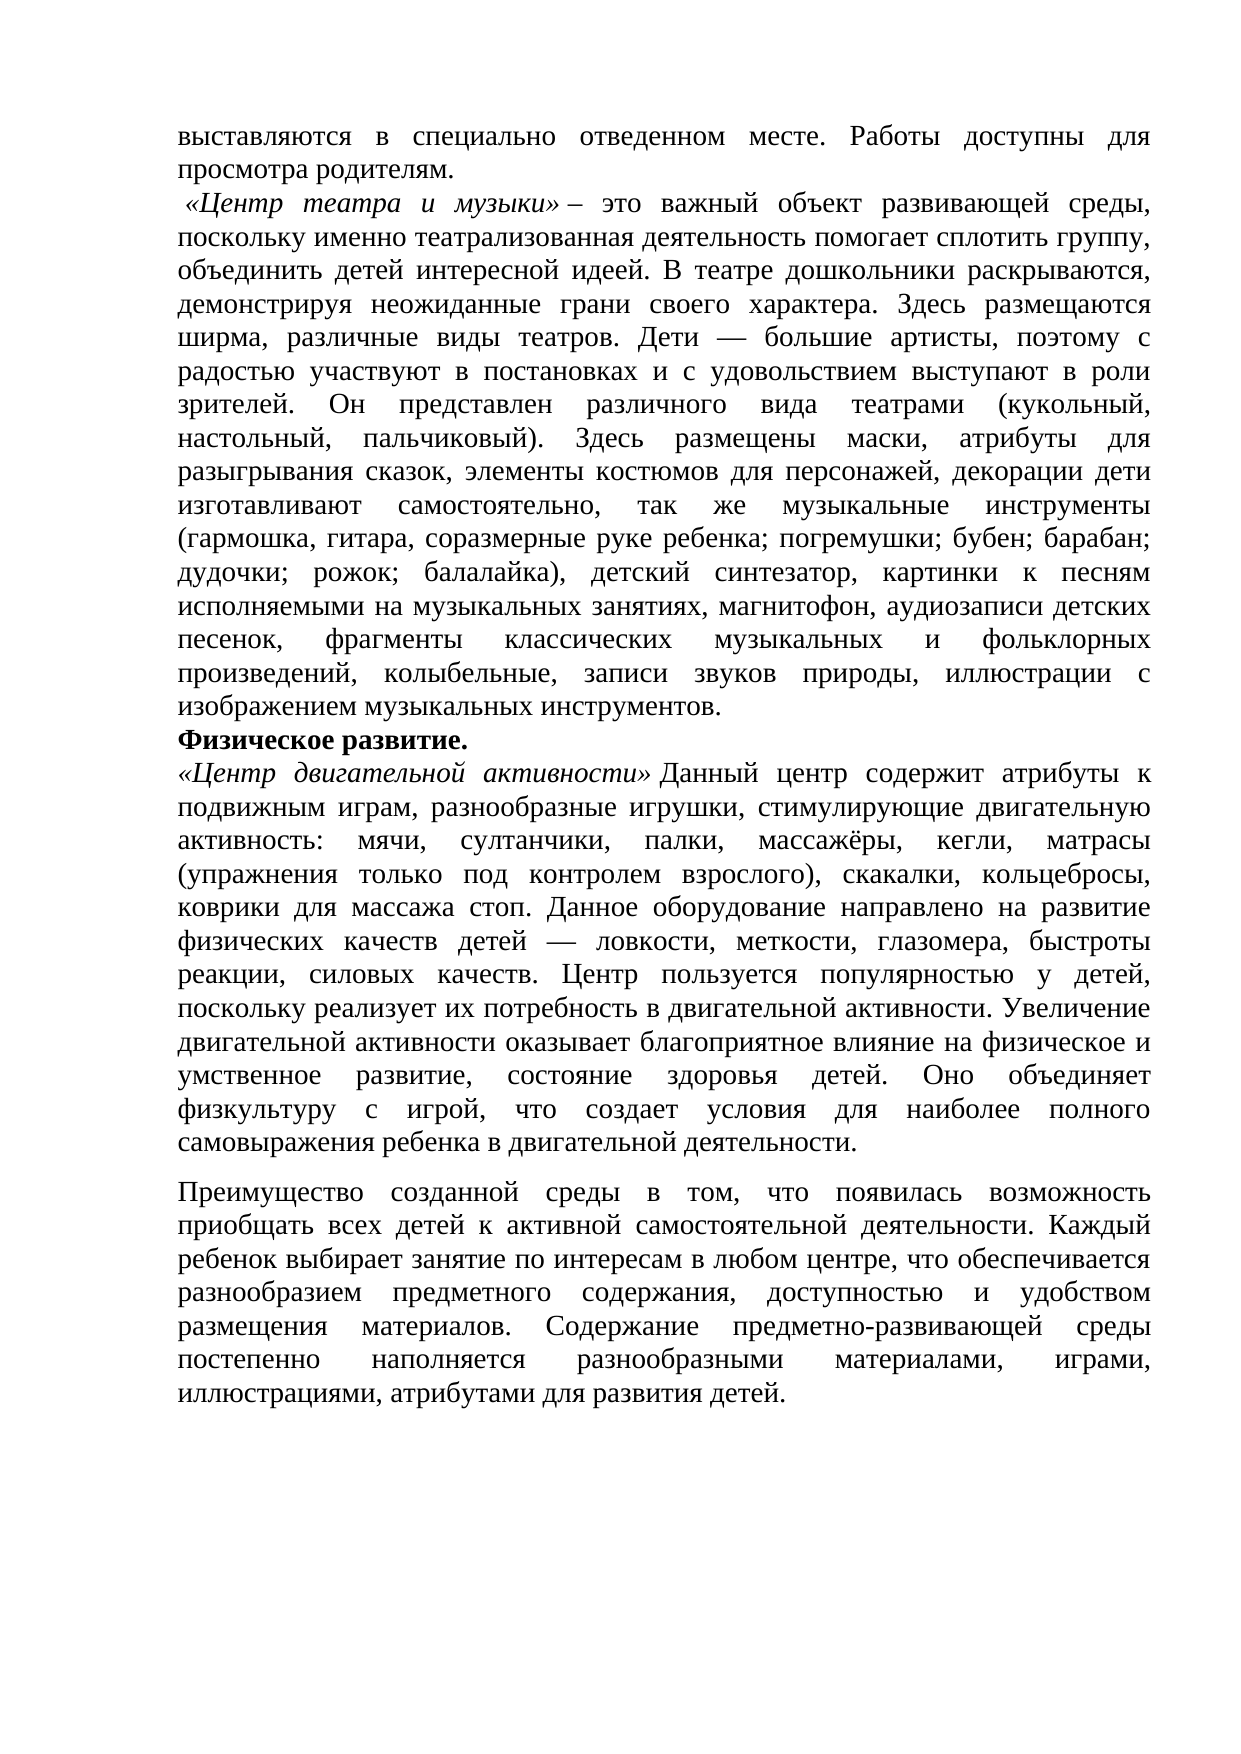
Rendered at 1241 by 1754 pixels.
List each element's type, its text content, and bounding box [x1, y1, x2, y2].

text «Центр двигательной активности» Данный центр содержит атрибуты к подвижным играм, разнообразные игрушки, стимулирующие двигательную активность: мячи, султанчики, палки, массажёры, кегли, матрасы (упражнения только под контролем взрослого), скакалки, кольцебросы, коврики для массажа стоп. Данное оборудование направлено на развитие физических качеств детей — ловкости, меткости, глазомера, быстроты реакции, силовых качеств. Центр пользуется популярностью у детей, поскольку реализует их потребность в двигательной активности. Увеличение двигательной активности оказывает благоприятное влияние на физическое и умственное развитие, состояние здоровья детей. Оно объединяет физкультуру с игрой, что создает условия для наиболее полного самовыражения ребенка в двигательной деятельности. [177, 755, 1152, 1158]
text Преимущество созданной среды в том, что появилась возможность приобщать всех детей к активной самостоятельной деятельности. Каждый ребенок выбирает занятие по интересам в любом центре, что обеспечивается разнообразием предметного содержания, доступностью и удобством размещения материалов. Содержание предметно-развивающей среды постепенно наполняется разнообразными материалами, играми, иллюстрациями, атрибутами для развития детей. [177, 1174, 1152, 1408]
text «Центр театра и музыки» – это важный объект развивающей среды, поскольку именно театрализованная деятельность помогает сплотить группу, объединить детей интересной идеей. В театре дошкольники раскрываются, демонстрируя неожиданные грани своего характера. Здесь размещаются ширма, различные виды театров. Дети — большие артисты, поэтому с радостью участвуют в постановках и с удовольствием выступают в роли зрителей. Он представлен различного вида театрами (кукольный, настольный, пальчиковый). Здесь размещены маски, атрибуты для разыгрывания сказок, элементы костюмов для персонажей, декорации дети изготавливают самостоятельно, так же музыкальные инструменты (гармошка, гитара, соразмерные руке ребенка; погремушки; бубен; барабан; дудочки; рожок; балалайка), детский синтезатор, картинки к песням исполняемыми на музыкальных занятиях, магнитофон, аудиозаписи детских песенок, фрагменты классических музыкальных и фольклорных произведений, колыбельные, записи звуков природы, иллюстрации с изображением музыкальных инструментов. [177, 185, 1152, 722]
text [177, 118, 1152, 185]
text Физическое развитие. [177, 722, 1152, 755]
